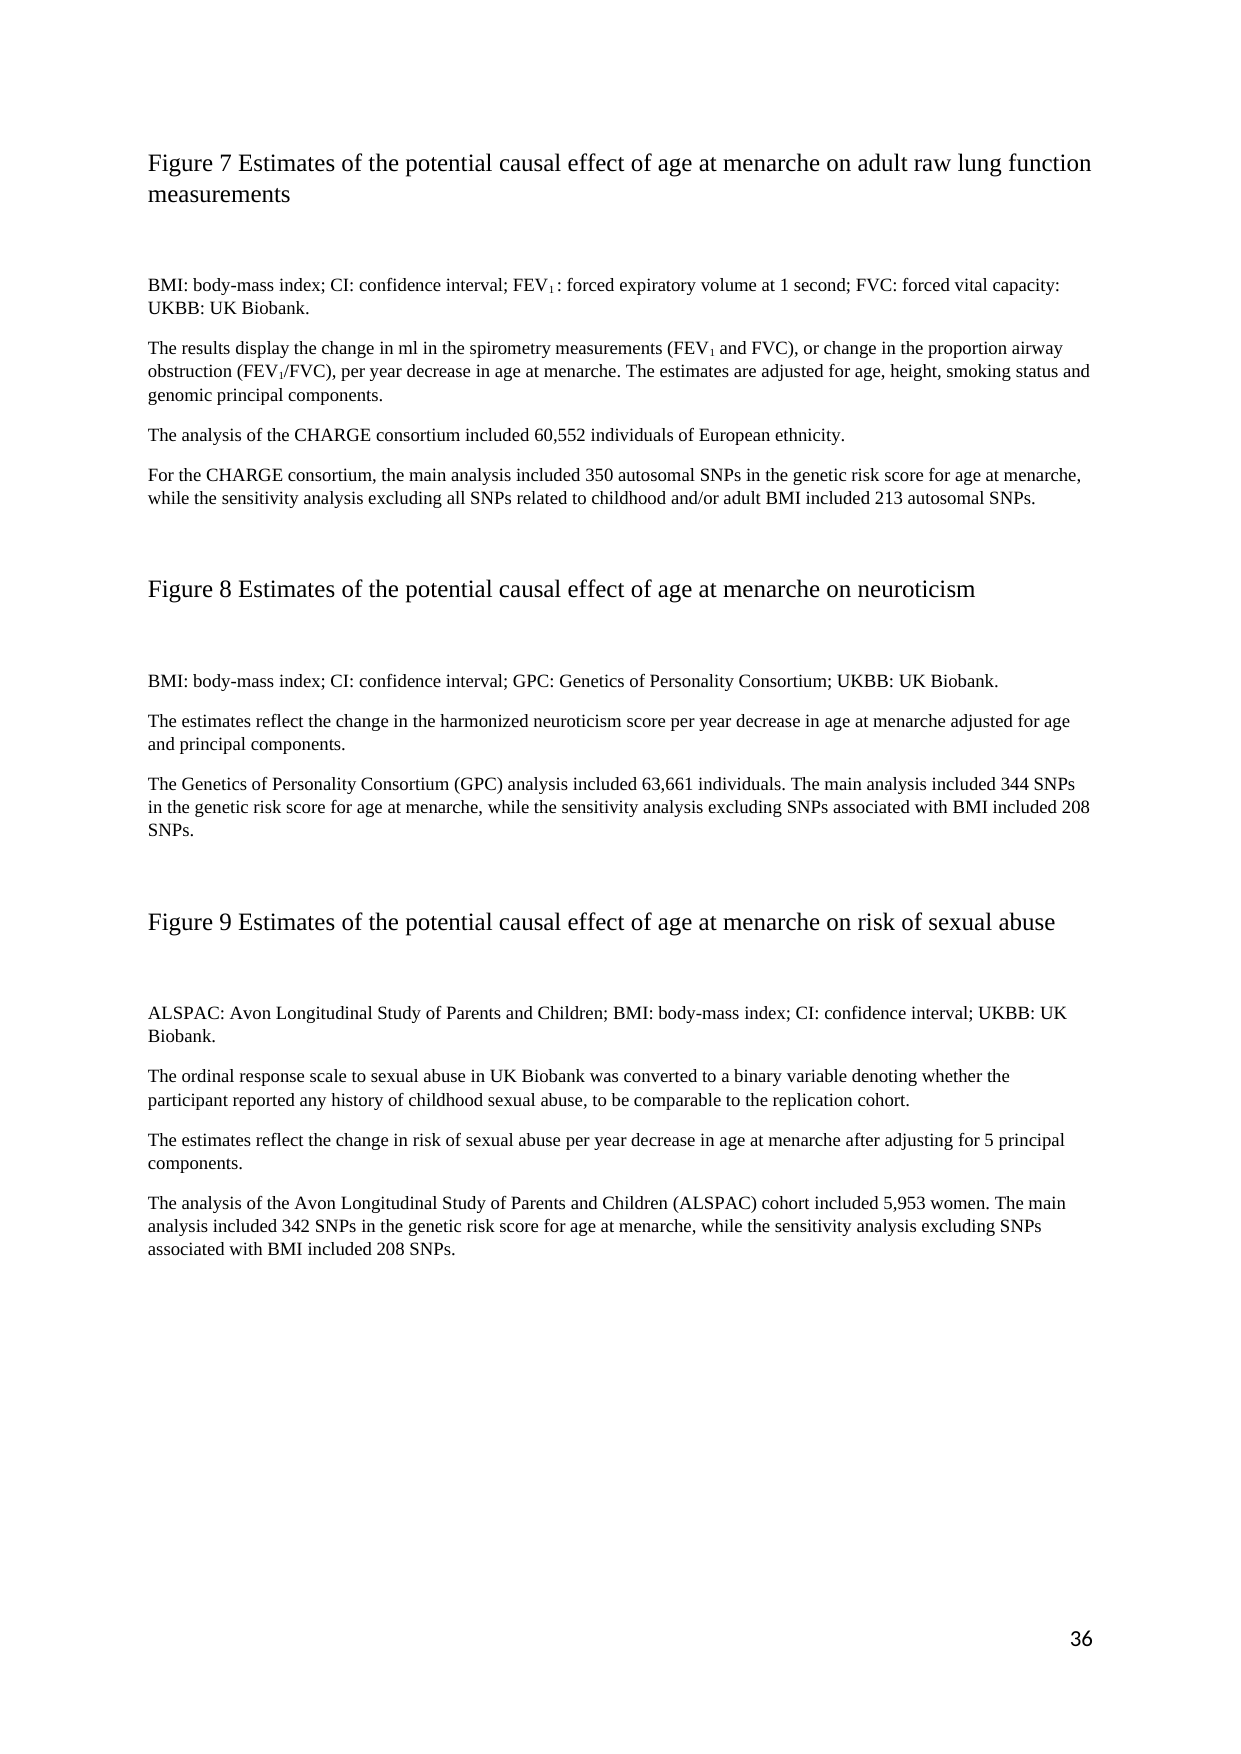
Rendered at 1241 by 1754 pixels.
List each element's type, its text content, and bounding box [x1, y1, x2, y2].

text The estimates reflect the change in the harmonized neuroticism score per year decrease in age at menarche adjusted for age and principal components. [148, 709, 1093, 754]
text Figure 9 Estimates of the potential causal effect of age at menarche on risk of sexual abuse [148, 907, 1093, 936]
text The ordinal response scale to sexual abuse in UK Biobank was converted to a binary variable denoting whether the participant reported any history of childhood sexual abuse, to be comparable to the replication cohort. [148, 1065, 1093, 1110]
text ALSPAC: Avon Longitudinal Study of Parents and Children; BMI: body-mass index; CI: confidence interval; UKBB: UK Biobank. [148, 1002, 1093, 1047]
text Figure 7 Estimates of the potential causal effect of age at menarche on adult raw lung function measurements [148, 148, 1093, 207]
text BMI: body-mass index; CI: confidence interval; GPC: Genetics of Personality Consortium; UKBB: UK Biobank. [148, 670, 1093, 691]
text The analysis of the Avon Longitudinal Study of Parents and Children (ALSPAC) cohort included 5,953 women. The main analysis included 342 SNPs in the genetic risk score for age at menarche, while the sensitivity analysis excluding SNPs associated with BMI included 208 SNPs. [148, 1192, 1093, 1259]
text Figure 8 Estimates of the potential causal effect of age at menarche on neuroticism [148, 574, 1093, 603]
text The analysis of the CHARGE consortium included 60,552 individuals of European ethnicity. [148, 423, 1093, 445]
text The results display the change in ml in the spirometry measurements (FEV1 and FVC), or change in the proportion airway obstruction (FEV1/FVC), per year decrease in age at menarche. The estimates are adjusted for age, height, smoking status and genomic principal components. [148, 337, 1093, 405]
text For the CHARGE consortium, the main analysis included 350 autosomal SNPs in the genetic risk score for age at menarche, while the sensitivity analysis excluding all SNPs related to childhood and/or adult BMI included 213 autosomal SNPs. [148, 463, 1093, 508]
text The Genetics of Personality Consortium (GPC) analysis included 63,661 individuals. The main analysis included 344 SNPs in the genetic risk score for age at menarche, while the sensitivity analysis excluding SNPs associated with BMI included 208 SNPs. [148, 773, 1093, 841]
text BMI: body-mass index; CI: confidence interval; FEV1 : forced expiratory volume at 1 second; FVC: forced vital capacity: UKBB: UK Biobank. [148, 274, 1093, 319]
text The estimates reflect the change in risk of sexual abuse per year decrease in age at menarche after adjusting for 5 principal components. [148, 1128, 1093, 1173]
